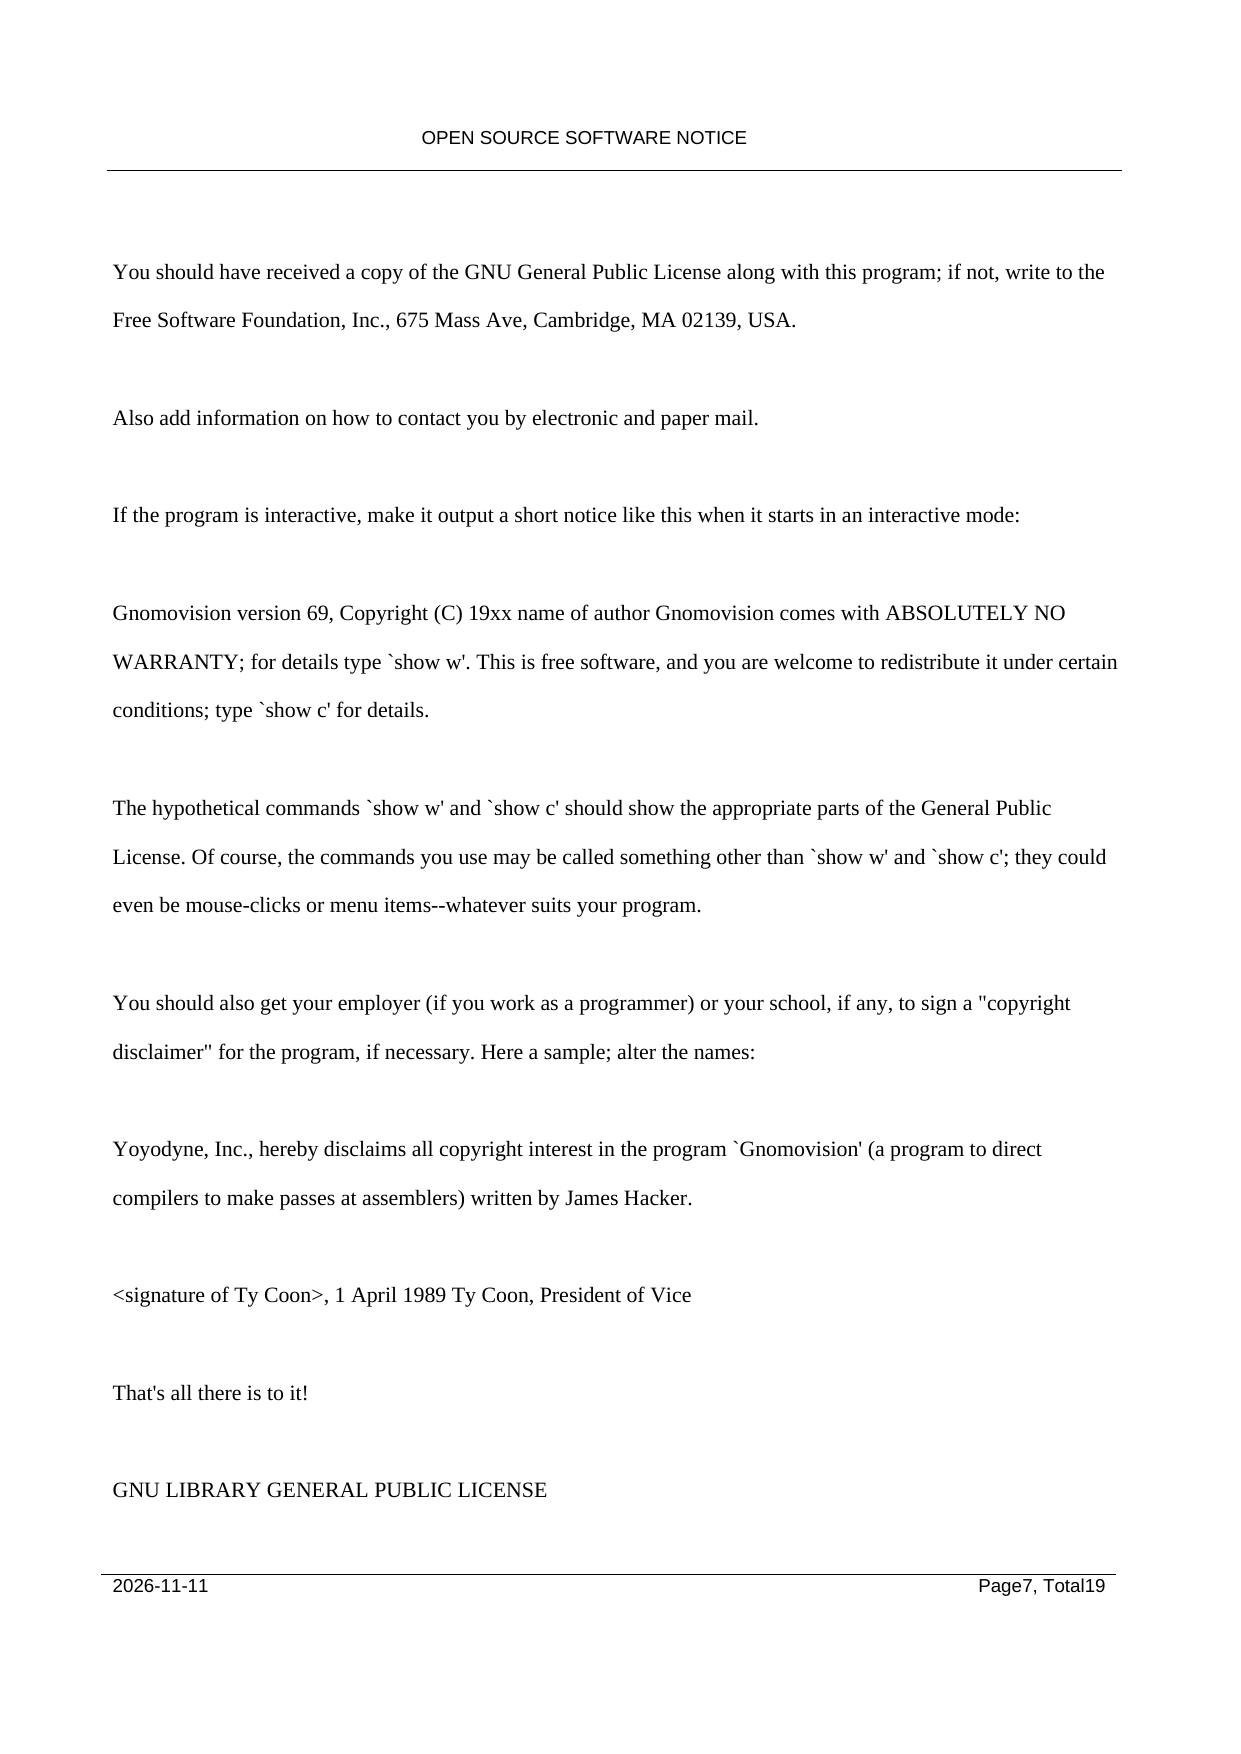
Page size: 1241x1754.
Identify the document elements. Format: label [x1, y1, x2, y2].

text [112, 206, 1128, 1506]
